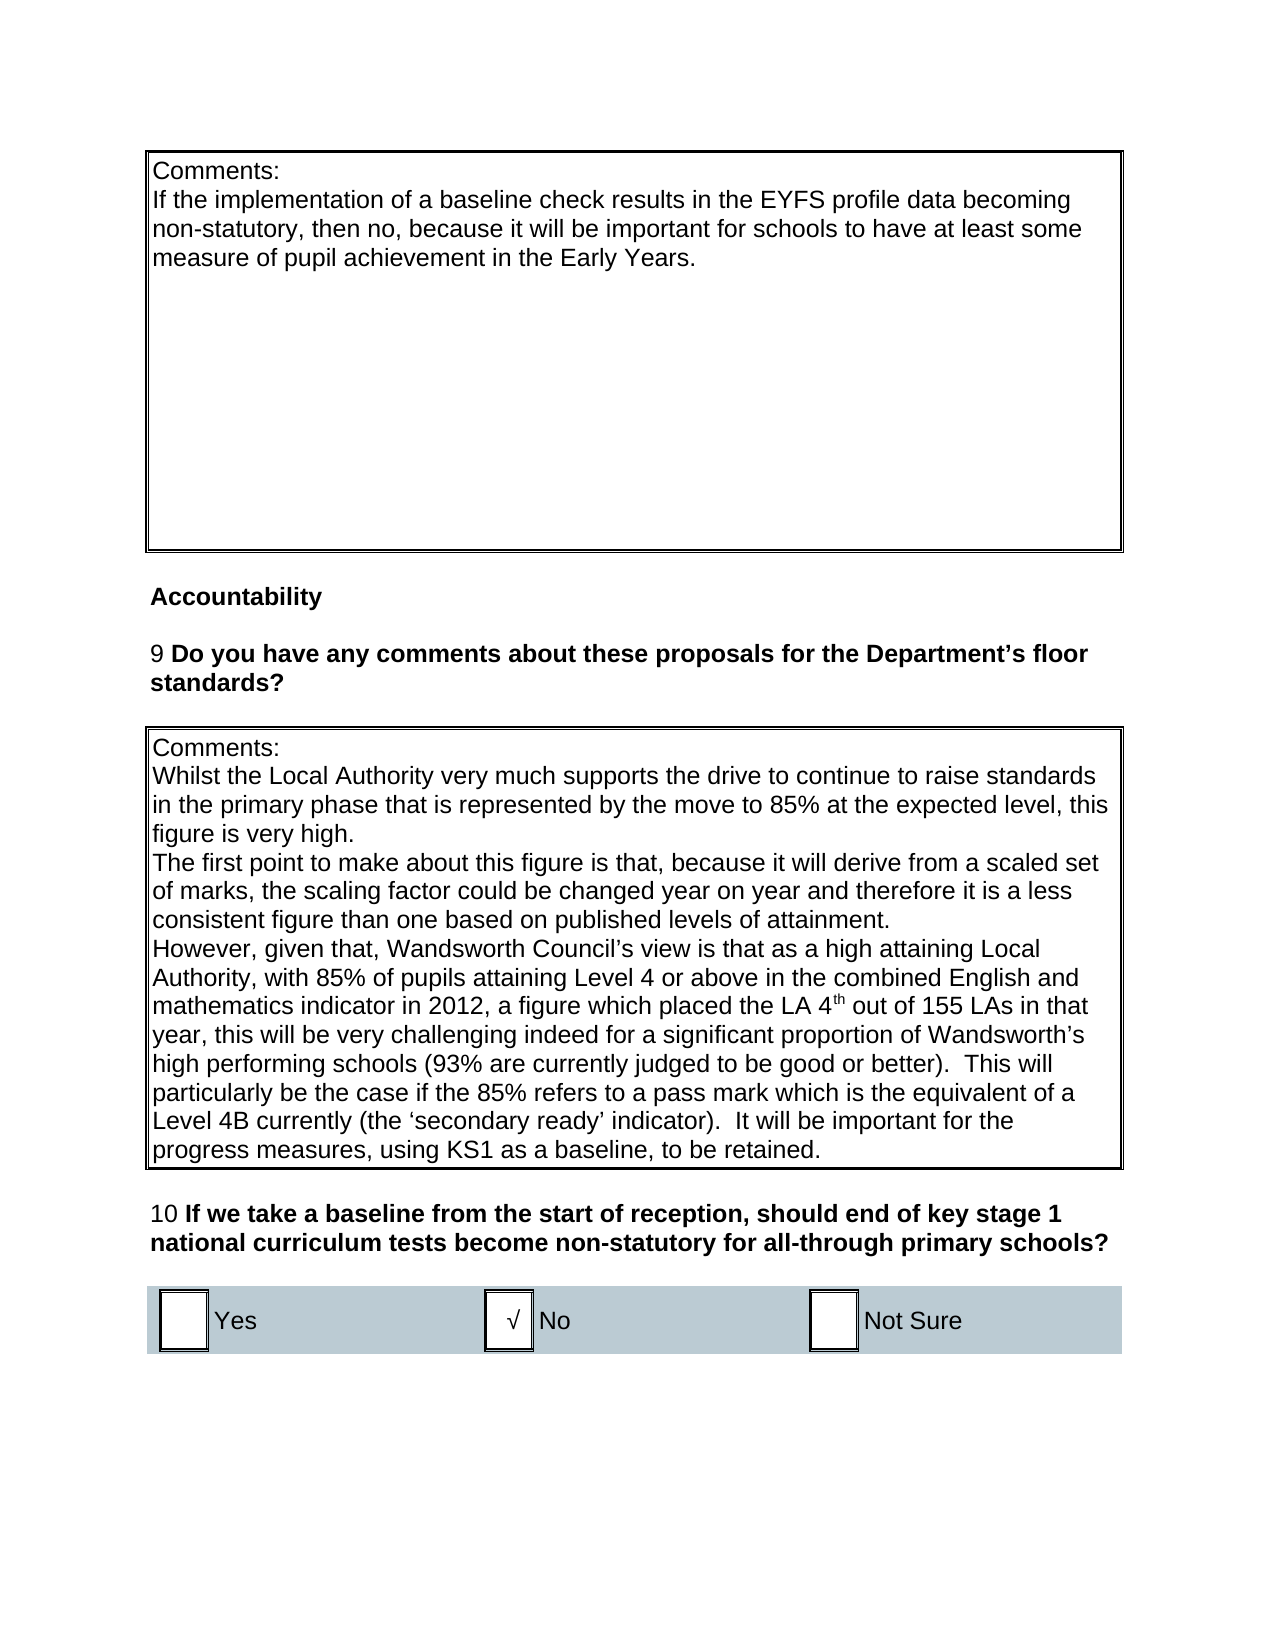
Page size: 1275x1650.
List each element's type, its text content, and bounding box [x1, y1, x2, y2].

table_header No [536, 1286, 797, 1354]
text 9 Do you have any comments about these proposals for the Department’s floor standards? [150, 639, 1125, 697]
table_header [147, 1286, 211, 1354]
table_header Not Sure [861, 1286, 1122, 1354]
table_header [472, 1286, 536, 1354]
table_header [797, 1286, 861, 1354]
table_header [149, 153, 1120, 549]
table_header [149, 730, 1120, 1167]
text Accountability [150, 582, 1125, 610]
table_header Yes [211, 1286, 472, 1354]
text 10 If we take a baseline from the start of reception, should end of key stage 1 national curriculum tests become non-statutory for all-through primary schools? [150, 1199, 1125, 1257]
